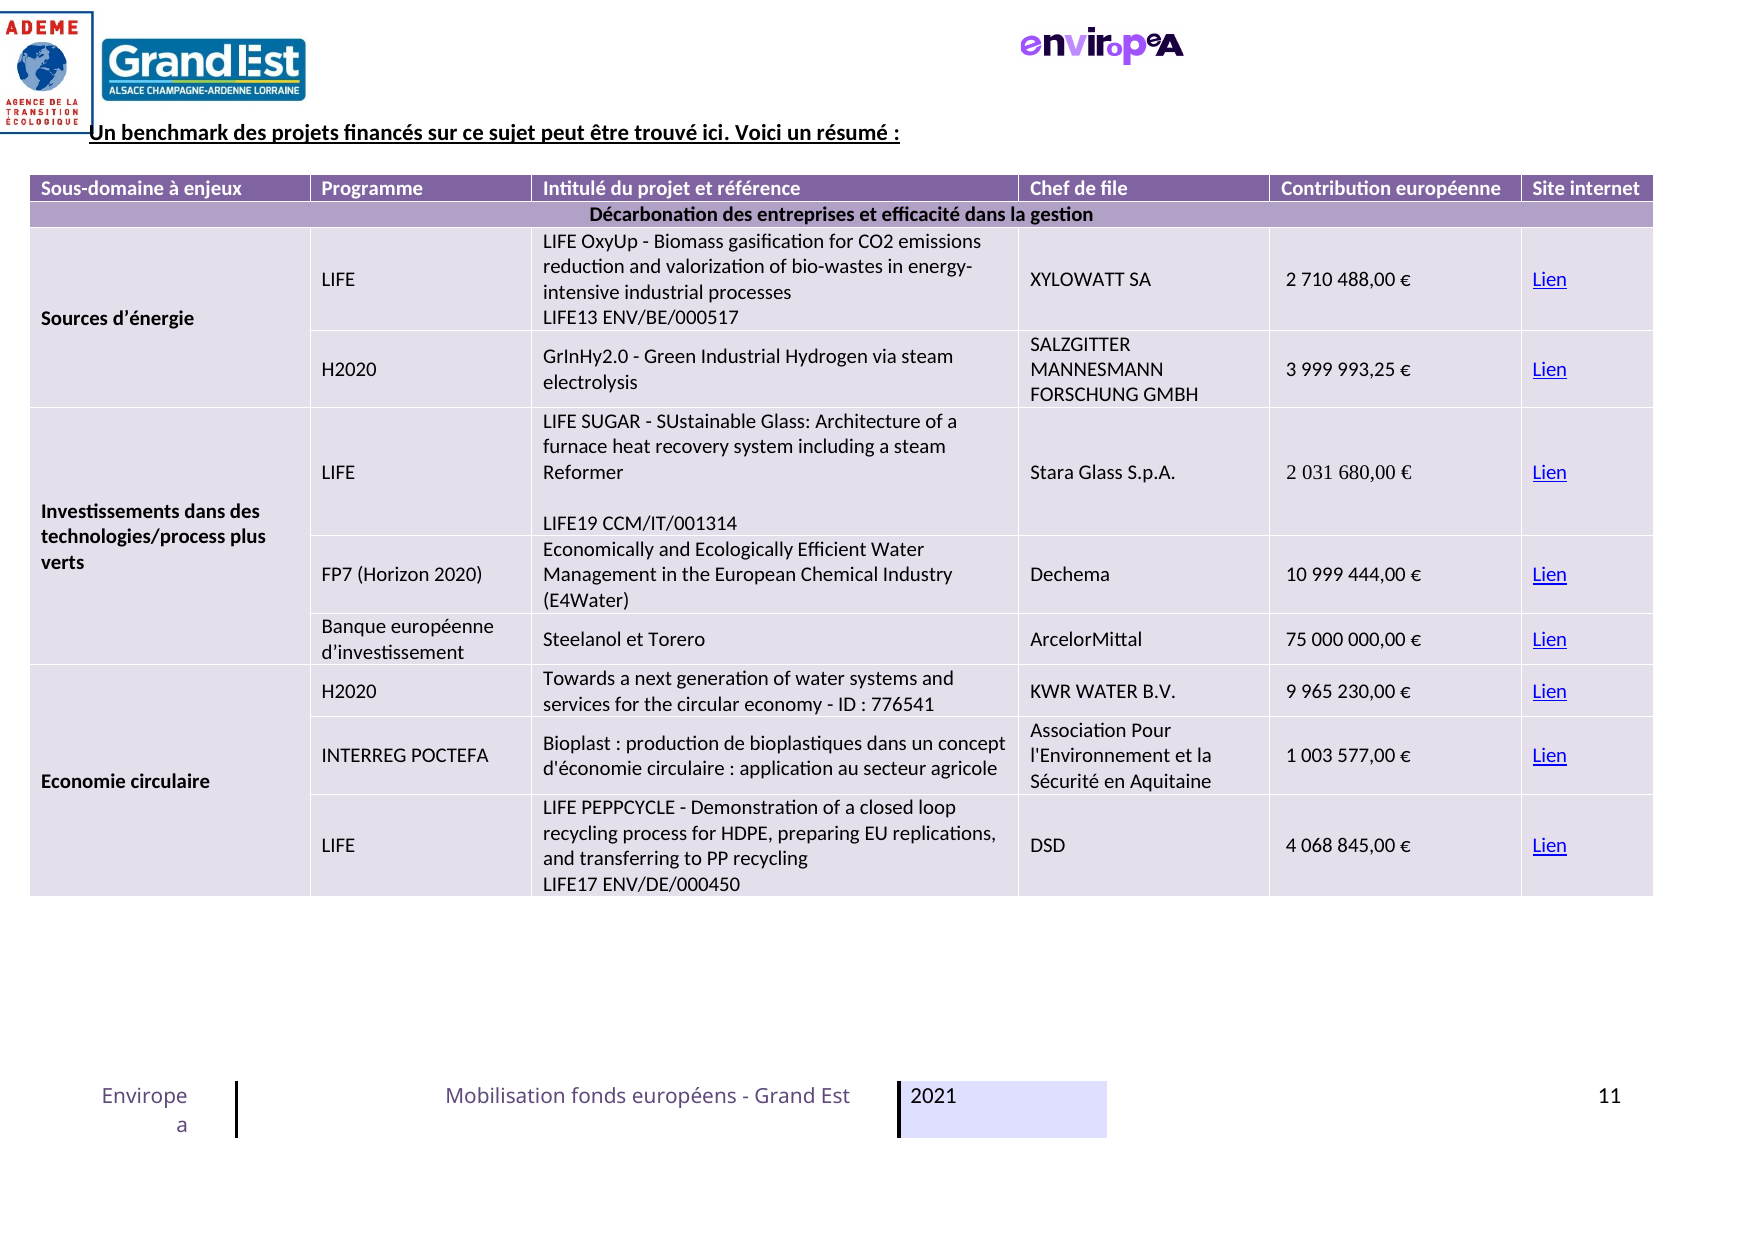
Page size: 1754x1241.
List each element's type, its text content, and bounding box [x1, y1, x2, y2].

table_cell 4 068 845,00 € [1270, 795, 1521, 896]
table_cell 2 031 680,00 € [1270, 408, 1521, 535]
table_cell 75 000 000,00 € [1270, 614, 1521, 664]
table_cell LIFE [311, 408, 531, 535]
table_header Sous-domaine à enjeux [30, 175, 310, 201]
table_cell Lien [1522, 228, 1653, 330]
table_cell 3 999 993,25 € [1270, 331, 1521, 407]
table_header Programme [311, 175, 531, 201]
table_cell H2020 [311, 665, 531, 716]
table_cell LIFE [311, 228, 531, 330]
table_cell Towards a next generation of water systems and services for the circular economy - ID : 776541 [532, 665, 1018, 716]
table_header Contribution européenne [1270, 175, 1521, 201]
table_cell Sources d’énergie [30, 228, 310, 407]
table_cell DSD [1019, 795, 1269, 896]
picture [0, 7, 310, 138]
picture [1020, 27, 1184, 65]
table_cell Lien [1522, 795, 1653, 896]
table_cell Bioplast : production de bioplastiques dans un concept d'économie circulaire : application au secteur agricole [532, 717, 1018, 793]
table_cell 1 003 577,00 € [1270, 717, 1521, 793]
table_cell Economie circulaire [30, 665, 310, 896]
table_header Chef de file [1019, 175, 1269, 201]
table_cell FP7 (Horizon 2020) [311, 536, 531, 612]
table_cell Dechema [1019, 536, 1269, 612]
table_cell Lien [1522, 665, 1653, 716]
table_header Intitulé du projet et référence [532, 175, 1018, 201]
table_cell KWR WATER B.V. [1019, 665, 1269, 716]
table_cell LIFE OxyUp - Biomass gasification for CO2 emissions reduction and valorization of bio-wastes in energy-intensive industrial processes LIFE13 ENV/BE/000517 [532, 228, 1018, 330]
table_cell Steelanol et Torero [532, 614, 1018, 664]
table_cell 9 965 230,00 € [1270, 665, 1521, 716]
table_cell Association Pour l'Environnement et la Sécurité en Aquitaine [1019, 717, 1269, 793]
table_cell Lien [1522, 408, 1653, 535]
table_cell INTERREG POCTEFA [311, 717, 531, 793]
text Un benchmark des projets financés sur ce sujet peut être trouvé ici. Voici un résumé : [89, 118, 1621, 146]
table_cell Décarbonation des entreprises et efficacité dans la gestion [30, 202, 1653, 227]
table_cell Lien [1522, 331, 1653, 407]
table_cell LIFE SUGAR - SUstainable Glass: Architecture of a furnace heat recovery system including a steam Reformer LIFE19 CCM/IT/001314 [532, 408, 1018, 535]
table_cell LIFE [311, 795, 531, 896]
table_cell GrInHy2.0 - Green Industrial Hydrogen via steam electrolysis [532, 331, 1018, 407]
table_cell XYLOWATT SA [1019, 228, 1269, 330]
table_cell Economically and Ecologically Efficient Water Management in the European Chemical Industry (E4Water) [532, 536, 1018, 612]
table_cell Lien [1522, 717, 1653, 793]
table_cell Stara Glass S.p.A. [1019, 408, 1269, 535]
table_cell Investissements dans des technologies/process plus verts [30, 408, 310, 664]
table_cell SALZGITTER MANNESMANN FORSCHUNG GMBH [1019, 331, 1269, 407]
table_cell H2020 [311, 331, 531, 407]
table_cell ArcelorMittal [1019, 614, 1269, 664]
table_cell 10 999 444,00 € [1270, 536, 1521, 612]
table_header Site internet [1522, 175, 1653, 201]
table_cell LIFE PEPPCYCLE - Demonstration of a closed loop recycling process for HDPE, preparing EU replications, and transferring to PP recycling LIFE17 ENV/DE/000450 [532, 795, 1018, 896]
table_cell Lien [1522, 614, 1653, 664]
table_cell Lien [1522, 536, 1653, 612]
table_cell Banque européenne d’investissement [311, 614, 531, 664]
table_cell 2 710 488,00 € [1270, 228, 1521, 330]
